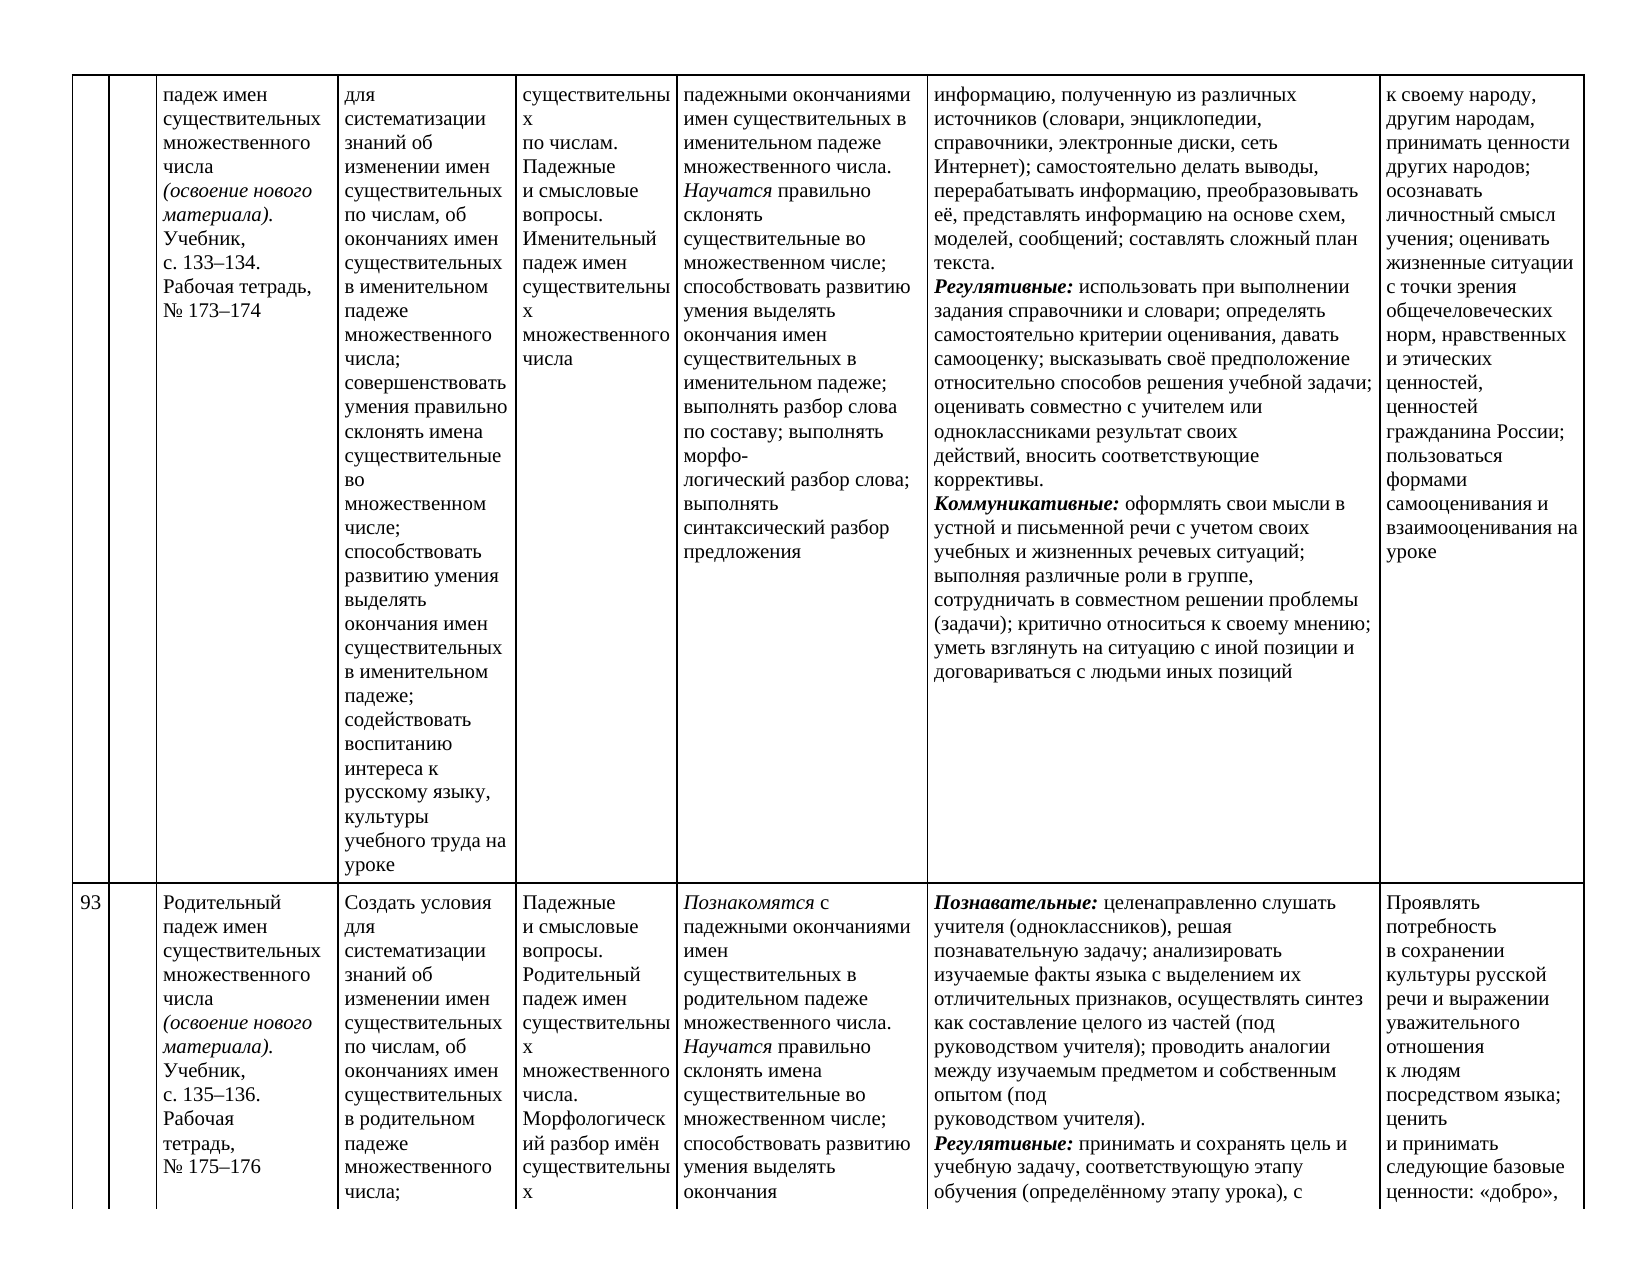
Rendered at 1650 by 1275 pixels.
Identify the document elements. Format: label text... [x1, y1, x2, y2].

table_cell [1381, 884, 1583, 1209]
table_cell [157, 884, 337, 1209]
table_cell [678, 884, 927, 1209]
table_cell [517, 884, 676, 1209]
table_cell 93 [73, 884, 108, 1209]
table_cell [110, 76, 156, 882]
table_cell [678, 76, 927, 882]
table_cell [517, 76, 676, 882]
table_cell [339, 884, 515, 1209]
table_cell [110, 884, 156, 1209]
table_cell 92 [73, 76, 108, 882]
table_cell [928, 884, 1379, 1209]
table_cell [1381, 76, 1583, 882]
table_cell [157, 76, 337, 882]
